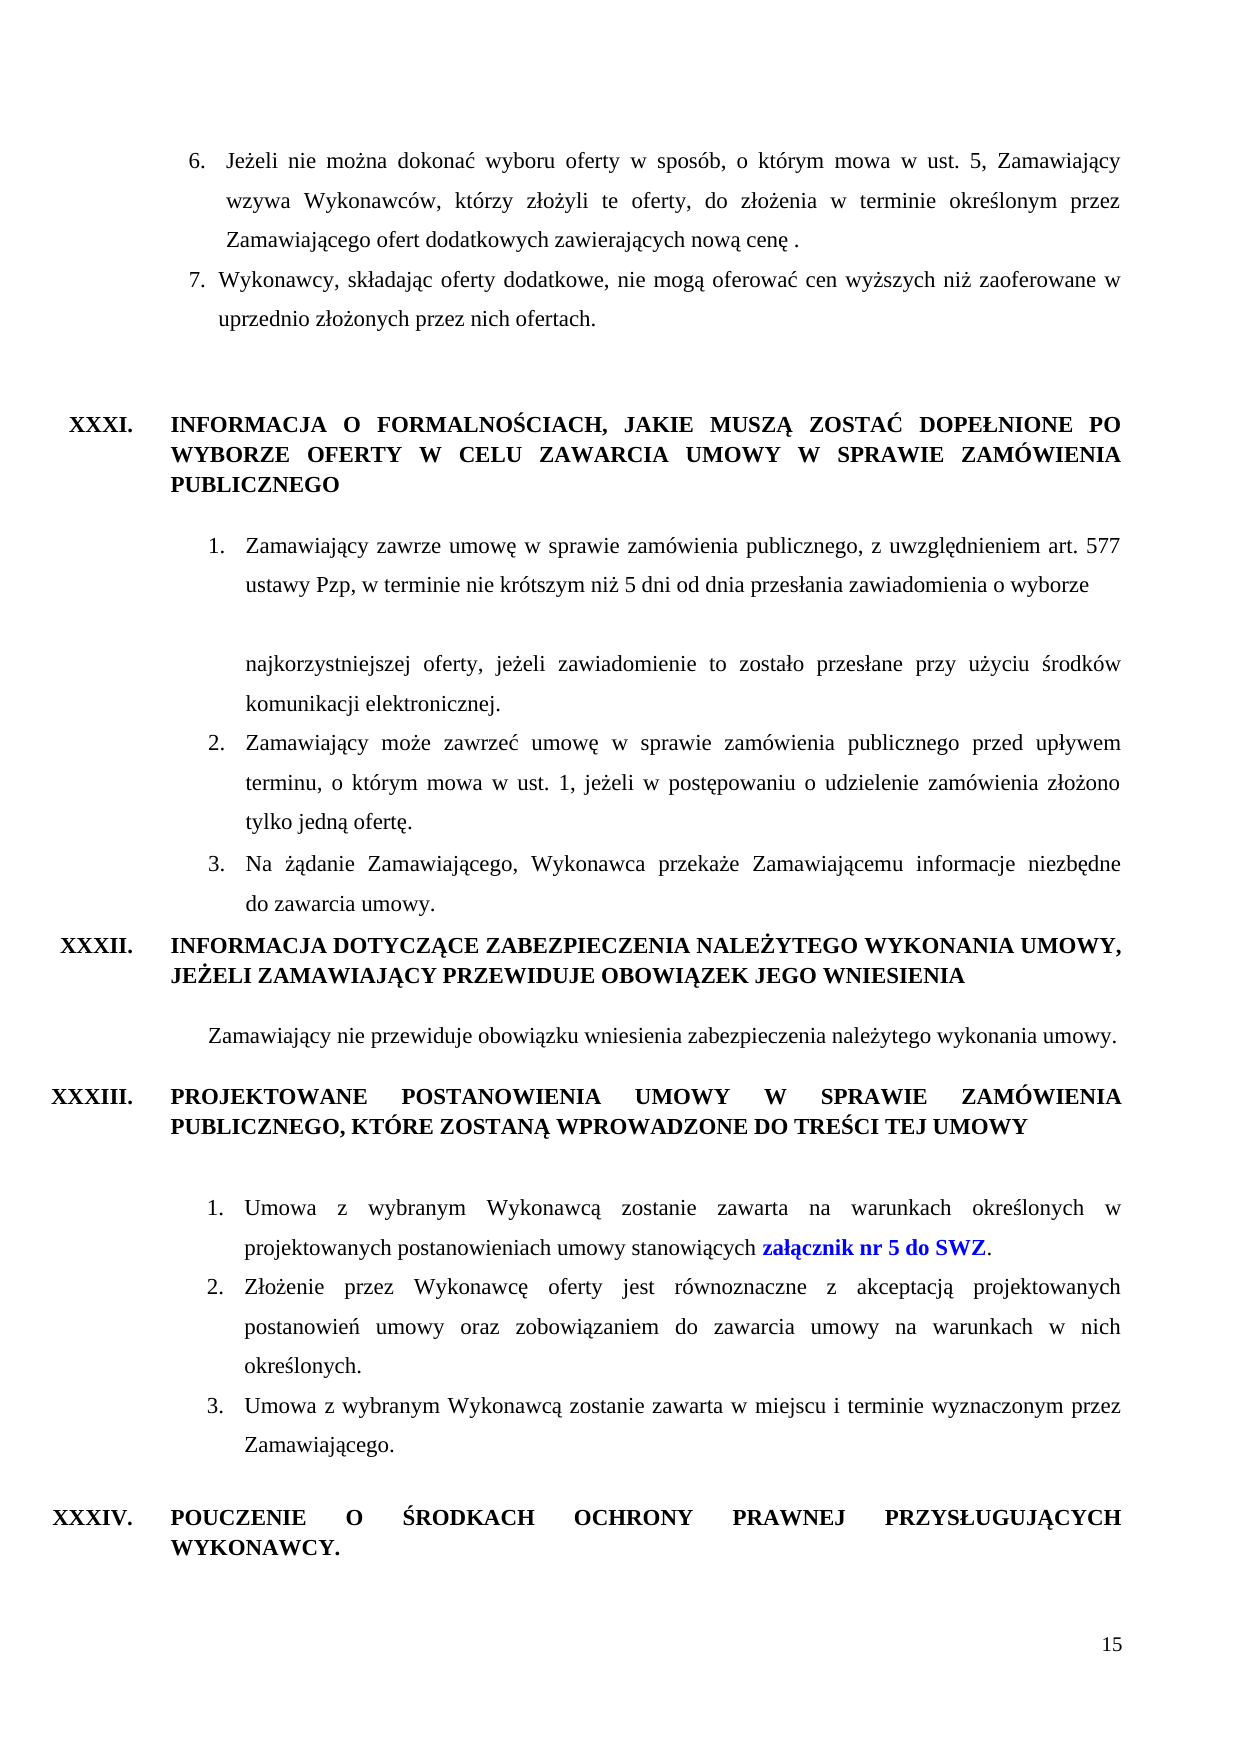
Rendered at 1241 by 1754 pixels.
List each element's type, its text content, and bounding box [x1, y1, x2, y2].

list Umowa z wybranym Wykonawcą zostanie zawarta w miejscu i terminie wyznaczonym przez Zamawiającego. [207, 1392, 1122, 1458]
list Na żądanie Zamawiającego, Wykonawca przekaże Zamawiającemu informacje niezbędne do zawarcia umowy. [208, 850, 1122, 916]
list najkorzystniejszej oferty, jeżeli zawiadomienie to zostało przesłane przy użyciu środków komunikacji elektronicznej. [245, 650, 1122, 716]
list Zamawiający może zawrzeć umowę w sprawie zamówienia publicznego przed upływem terminu, o którym mowa w ust. 1, jeżeli w postępowaniu o udzielenie zamówienia złożono tylko jedną ofertę. [208, 729, 1122, 834]
list Złożenie przez Wykonawcę oferty jest równoznaczne z akceptacją projektowanych postanowień umowy oraz zobowiązaniem do zawarcia umowy na warunkach w nich określonych. [207, 1273, 1122, 1379]
list PROJEKTOWANE POSTANOWIENIA UMOWY W SPRAWIE ZAMÓWIENIA PUBLICZNEGO, KTÓRE ZOSTANĄ WPROWADZONE DO TREŚCI TEJ UMOWY [133, 1083, 1122, 1139]
list Wykonawcy, składając oferty dodatkowe, nie mogą oferować cen wyższych niż zaoferowane w uprzednio złożonych przez nich ofertach. [188, 266, 1122, 332]
list Jeżeli nie można dokonać wyboru oferty w sposób, o którym mowa w ust. 5, Zamawiający wzywa Wykonawców, którzy złożyli te oferty, do złożenia w terminie określonym przez Zamawiającego ofert dodatkowych zawierających nową cenę . [188, 148, 1122, 253]
list Zamawiający zawrze umowę w sprawie zamówienia publicznego, z uwzględnieniem art. 577 ustawy Pzp, w terminie nie krótszym niż 5 dni od dnia przesłania zawiadomienia o wyborze [208, 532, 1122, 597]
list INFORMACJA O FORMALNOŚCIACH, JAKIE MUSZĄ ZOSTAĆ DOPEŁNIONE PO WYBORZE OFERTY W CELU ZAWARCIA UMOWY W SPRAWIE ZAMÓWIENIA PUBLICZNEGO [133, 411, 1122, 498]
list POUCZENIE O ŚRODKACH OCHRONY PRAWNEJ PRZYSŁUGUJĄCYCH WYKONAWCY. [133, 1504, 1122, 1560]
list Umowa z wybranym Wykonawcą zostanie zawarta na warunkach określonych w projektowanych postanowieniach umowy stanowiących załącznik nr 5 do SWZ. [207, 1194, 1122, 1260]
list Zamawiający nie przewiduje obowiązku wniesienia zabezpieczenia należytego wykonania umowy. [208, 1022, 1122, 1049]
list INFORMACJA DOTYCZĄCE ZABEZPIECZENIA NALEŻYTEGO WYKONANIA UMOWY, JEŻELI ZAMAWIAJĄCY PRZEWIDUJE OBOWIĄZEK JEGO WNIESIENIA [133, 932, 1122, 988]
